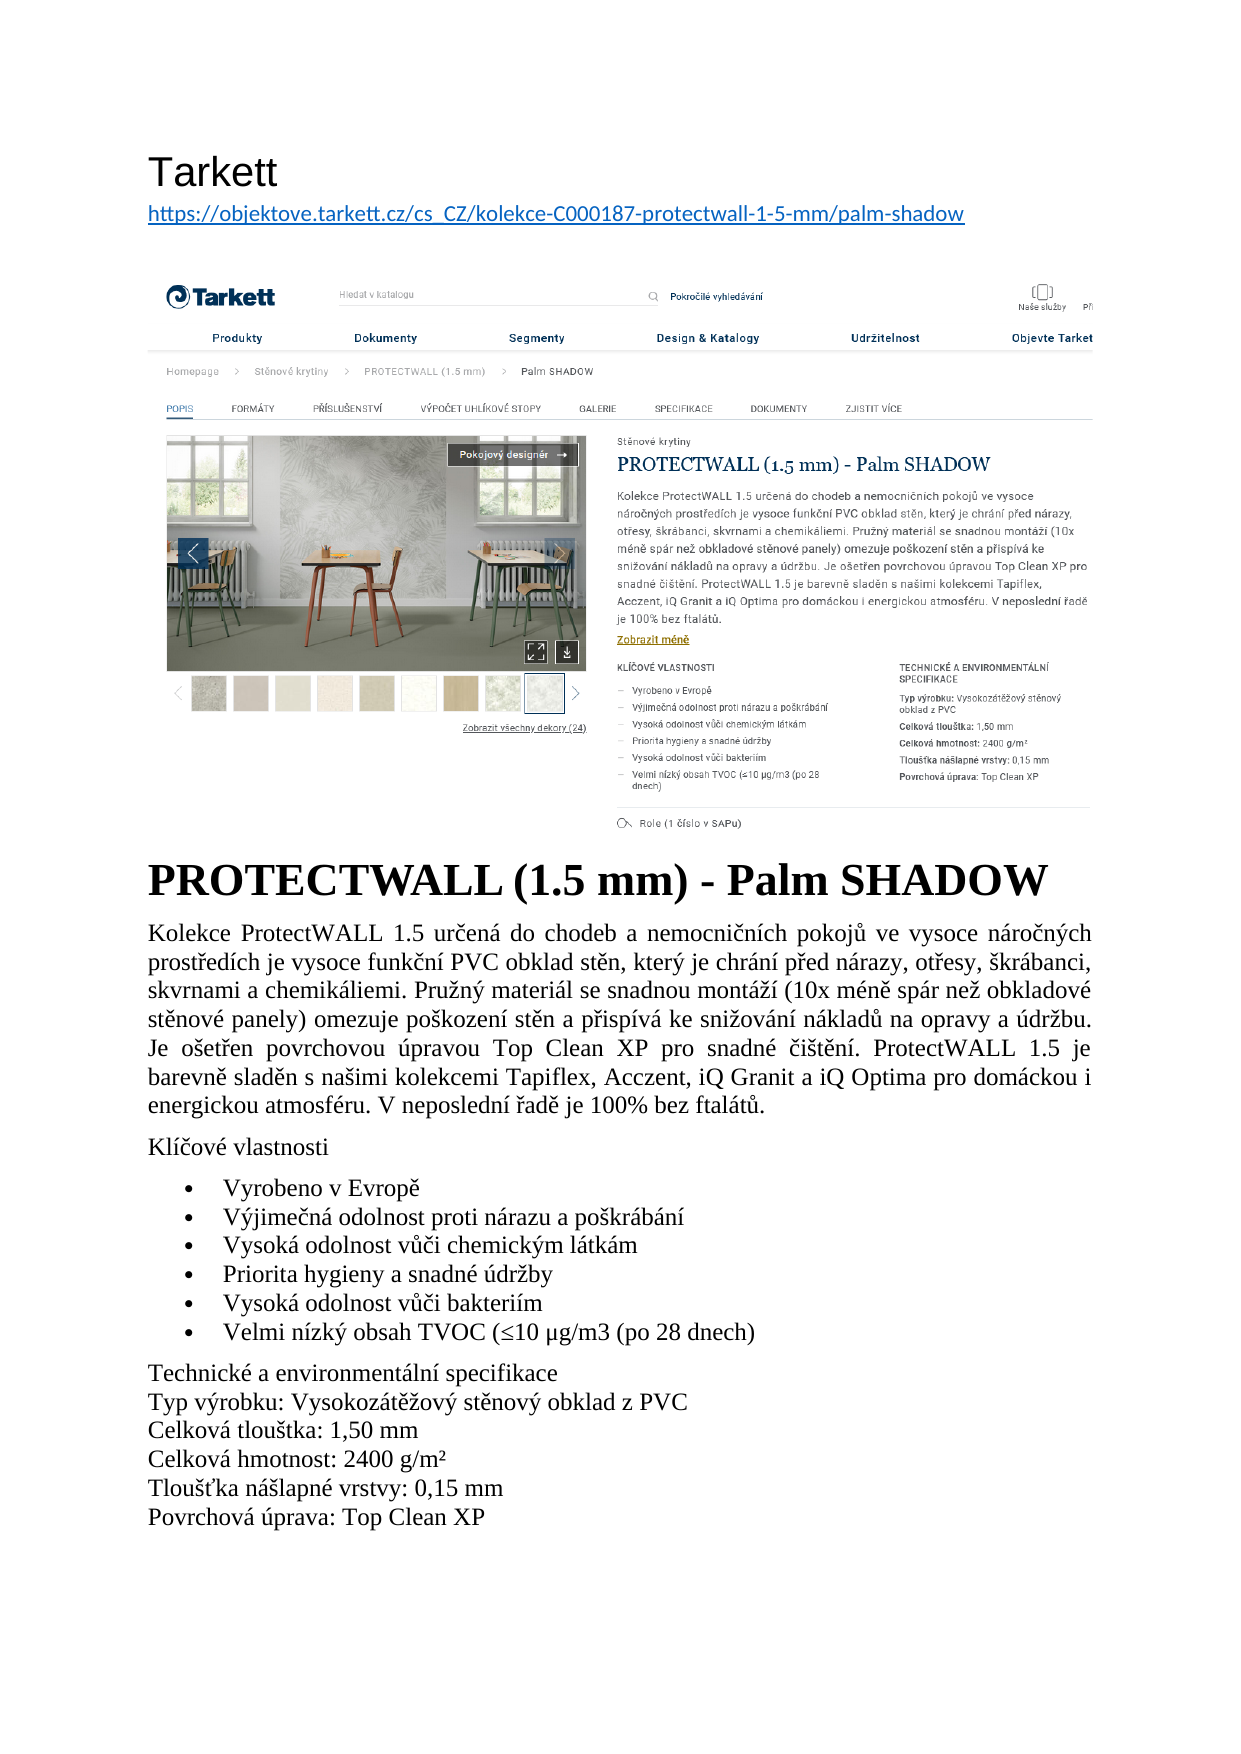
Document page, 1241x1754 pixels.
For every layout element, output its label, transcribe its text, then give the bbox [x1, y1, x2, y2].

text Tloušťka nášlapné vrstvy: 0,15 mm [148, 1473, 1093, 1502]
list Velmi nízký obsah TVOC (≤10 μg/m3 (po 28 dnech) [185, 1317, 1093, 1345]
text Kolekce ProtectWALL 1.5 určená do chodeb a nemocničních pokojů ve vysoce náročných prostředích je vysoce funkční PVC obklad stěn, který je chrání před nárazy, otřesy, škrábanci, skvrnami a chemikáliemi. Pružný materiál se snadnou montáží (10x méně spár než obkladové stěnové panely) omezuje poškození stěn a přispívá ke snižování nákladů na opravy a údržbu. Je ošetřen povrchovou úpravou Top Clean XP pro snadné čištění. ProtectWALL 1.5 je barevně sladěn s našimi kolekcemi Tapiflex, Acczent, iQ Granit a iQ Optima pro domáckou i energickou atmosféru. V neposlední řadě je 100% bez ftalátů. [148, 918, 1093, 1119]
list Vysoká odolnost vůči bakteriím [185, 1288, 1093, 1317]
text Celková tlouštka: 1,50 mm [148, 1415, 1093, 1444]
text Klíčové vlastnosti [148, 1132, 1093, 1160]
text Celková hmotnost: 2400 g/m² [148, 1444, 1093, 1473]
list Výjimečná odolnost proti nárazu a poškrábání [185, 1202, 1093, 1230]
text Tarkett [148, 148, 1093, 196]
text https://objektove.tarkett.cz/cs_CZ/kolekce-C000187-protectwall-1-5-mm/palm-shadow [148, 199, 1093, 227]
text Technické a environmentální specifikace [148, 1358, 1093, 1387]
text Typ výrobku: Vysokozátěžový stěnový obklad z PVC [148, 1387, 1093, 1415]
list Vysoká odolnost vůči chemickým látkám [185, 1230, 1093, 1259]
list Vyrobeno v Evropě [185, 1173, 1093, 1202]
text PROTECTWALL (1.5 mm) - Palm SHADOW [148, 853, 1093, 905]
list Priorita hygieny a snadné údržby [185, 1259, 1093, 1288]
text Povrchová úprava: Top Clean XP [148, 1502, 1093, 1530]
picture [147, 276, 1093, 834]
